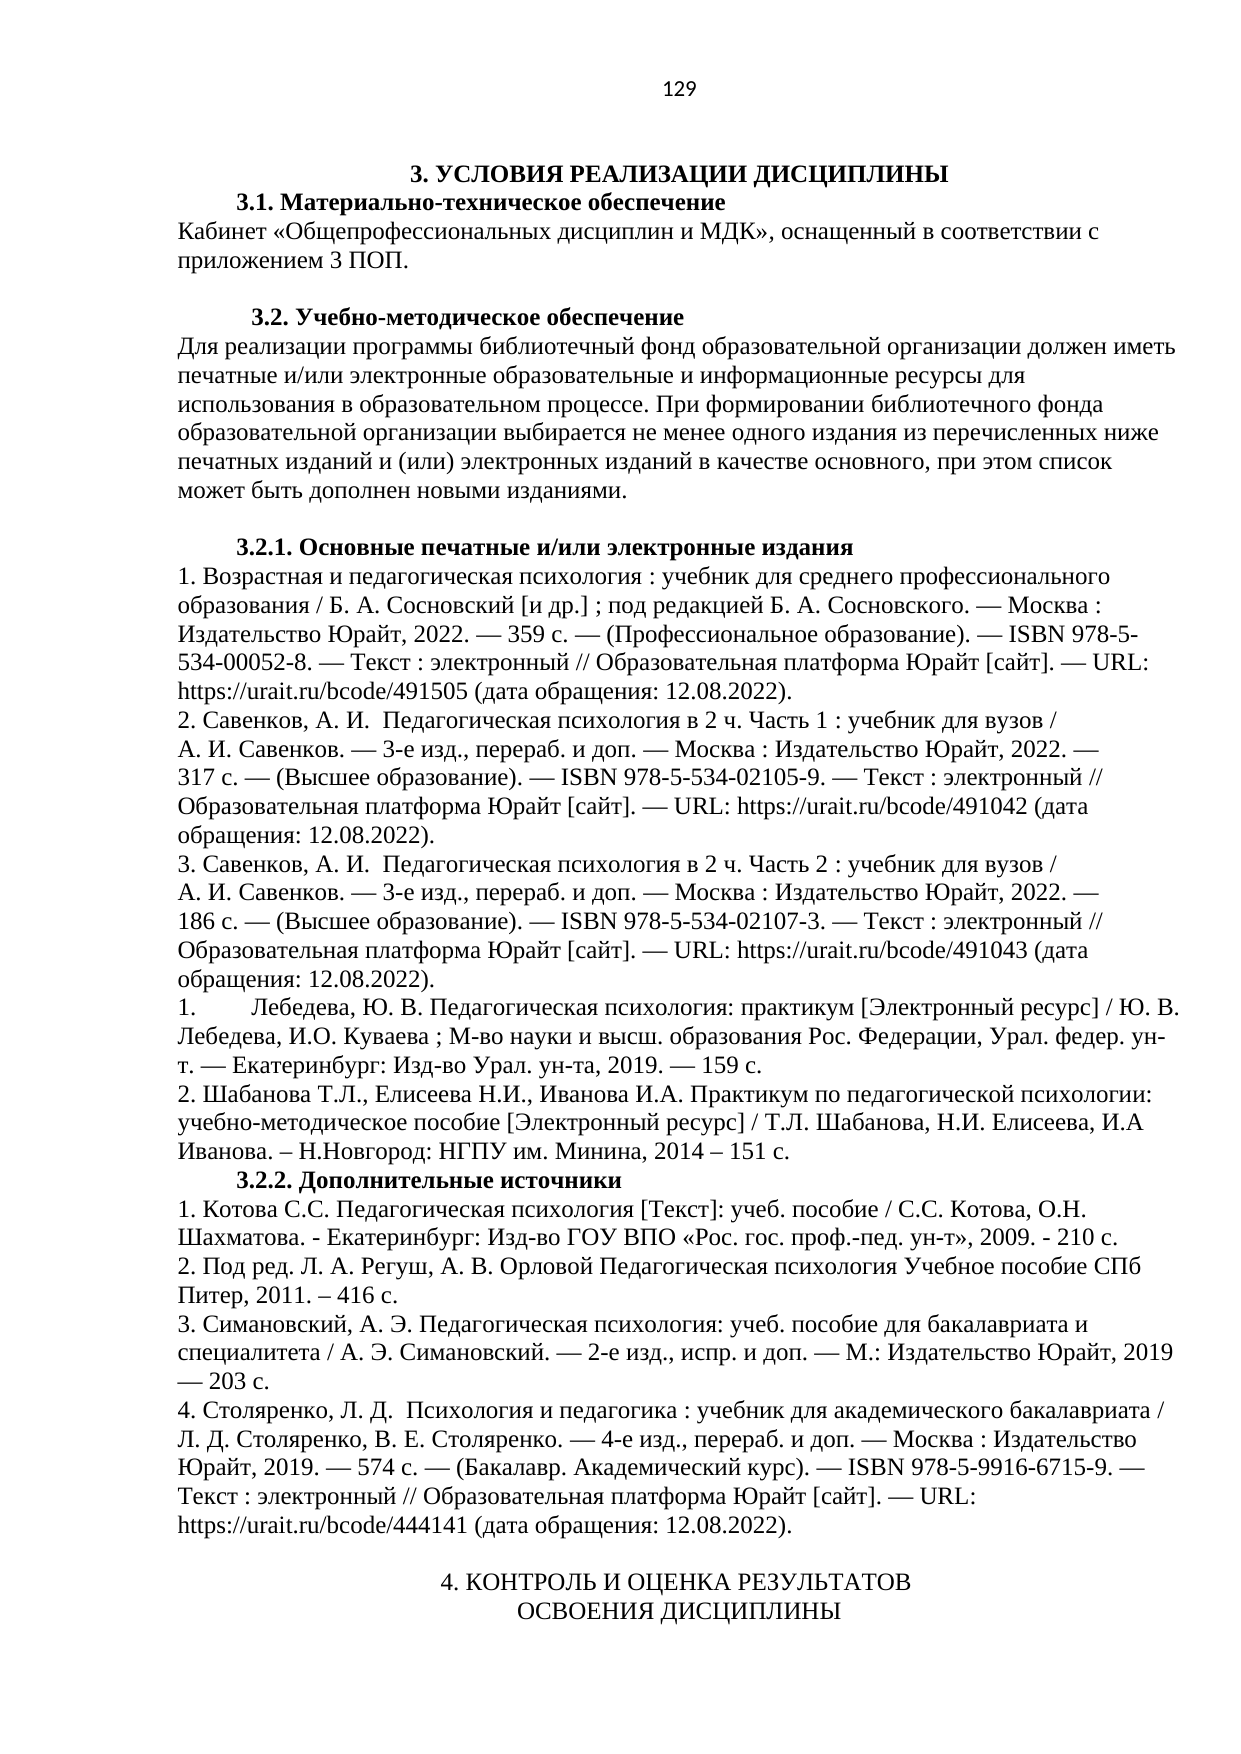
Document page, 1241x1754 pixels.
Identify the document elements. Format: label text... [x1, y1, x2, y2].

text 4. КОНТРОЛЬ И ОЦЕНКА РЕЗУЛЬТАТОВ ОСВОЕНИЯ ДИСЦИПЛИНЫ [177, 1567, 1181, 1625]
text Для реализации программы библиотечный фонд образовательной организации должен иметь печатные и/или электронные образовательные и информационные ресурсы для использования в образовательном процессе. При формировании библиотечного фонда образовательной организации выбирается не менее одного издания из перечисленных ниже печатных изданий и (или) электронных изданий в качестве основного, при этом список может быть дополнен новыми изданиями. [177, 331, 1181, 504]
text 3.2.2. Дополнительные источники [177, 1165, 1181, 1194]
text 4. Столяренко, Л. Д. Психология и педагогика : учебник для академического бакалавриата / Л. Д. Столяренко, В. Е. Столяренко. — 4-е изд., перераб. и доп. — Москва : Издательство Юрайт, 2019. — 574 с. — (Бакалавр. Академический курс). — ISBN 978-5-9916-6715-9. — Текст : электронный // Образовательная платформа Юрайт [сайт]. — URL: https://urait.ru/bcode/444141 (дата обращения: 12.08.2022). [177, 1395, 1181, 1539]
text 3. Симановский, А. Э. Педагогическая психология: учеб. пособие для бакалавриата и специалитета / А. Э. Симановский. — 2-е изд., испр. и доп. — М.: Издательство Юрайт, 2019 — 203 с. [177, 1309, 1181, 1395]
text 2. Савенков, А. И. Педагогическая психология в 2 ч. Часть 1 : учебник для вузов / А. И. Савенков. — 3-е изд., перераб. и доп. — Москва : Издательство Юрайт, 2022. — 317 с. — (Высшее образование). — ISBN 978-5-534-02105-9. — Текст : электронный // Образовательная платформа Юрайт [сайт]. — URL: https://urait.ru/bcode/491042 (дата обращения: 12.08.2022). [177, 705, 1181, 849]
text 2. Шабанова Т.Л., Елисеева Н.И., Иванова И.А. Практикум по педагогической психологии: учебно-методическое пособие [Электронный ресурс] / Т.Л. Шабанова, Н.И. Елисеева, И.А Иванова. – Н.Новгород: НГПУ им. Минина, 2014 – 151 с. [177, 1079, 1181, 1165]
text 1. Лебедева, Ю. В. Педагогическая психология: практикум [Электронный ресурс] / Ю. В. Лебедева, И.О. Куваева ; М‑во науки и высш. образования Рос. Федерации, Урал. федер. ун-т. — Екатеринбург: Изд‑во Урал. ун‑та, 2019. — 159 с. [177, 992, 1181, 1079]
text 3.1. Материально-техническое обеспечение [177, 187, 1181, 216]
text 3. УСЛОВИЯ РЕАЛИЗАЦИИ ДИСЦИПЛИНЫ [177, 159, 1181, 187]
text 3.2. Учебно-методическое обеспечение [177, 302, 1181, 331]
text 1. Возрастная и педагогическая психология : учебник для среднего профессионального образования / Б. А. Сосновский [и др.] ; под редакцией Б. А. Сосновского. — Москва : Издательство Юрайт, 2022. — 359 с. — (Профессиональное образование). — ISBN 978-5-534-00052-8. — Текст : электронный // Образовательная платформа Юрайт [сайт]. — URL: https://urait.ru/bcode/491505 (дата обращения: 12.08.2022). [177, 561, 1181, 705]
text Кабинет «Общепрофессиональных дисциплин и МДК», оснащенный в соответствии с приложением 3 ПОП. [177, 216, 1181, 274]
text 2. Под ред. Л. А. Регуш, А. В. Орловой Педагогическая психология Учебное пособие СПб Питер, 2011. – 416 с. [177, 1251, 1181, 1309]
text 1. Котова С.С. Педагогическая психология [Текст]: учеб. пособие / С.С. Котова, О.Н. Шахматова. - Екатеринбург: Изд-во ГОУ ВПО «Рос. гос. проф.-пед. ун-т», 2009. - 210 с. [177, 1194, 1181, 1251]
text 3.2.1. Основные печатные и/или электронные издания [177, 532, 1181, 561]
text 3. Савенков, А. И. Педагогическая психология в 2 ч. Часть 2 : учебник для вузов / А. И. Савенков. — 3-е изд., перераб. и доп. — Москва : Издательство Юрайт, 2022. — 186 с. — (Высшее образование). — ISBN 978-5-534-02107-3. — Текст : электронный // Образовательная платформа Юрайт [сайт]. — URL: https://urait.ru/bcode/491043 (дата обращения: 12.08.2022). [177, 849, 1181, 992]
